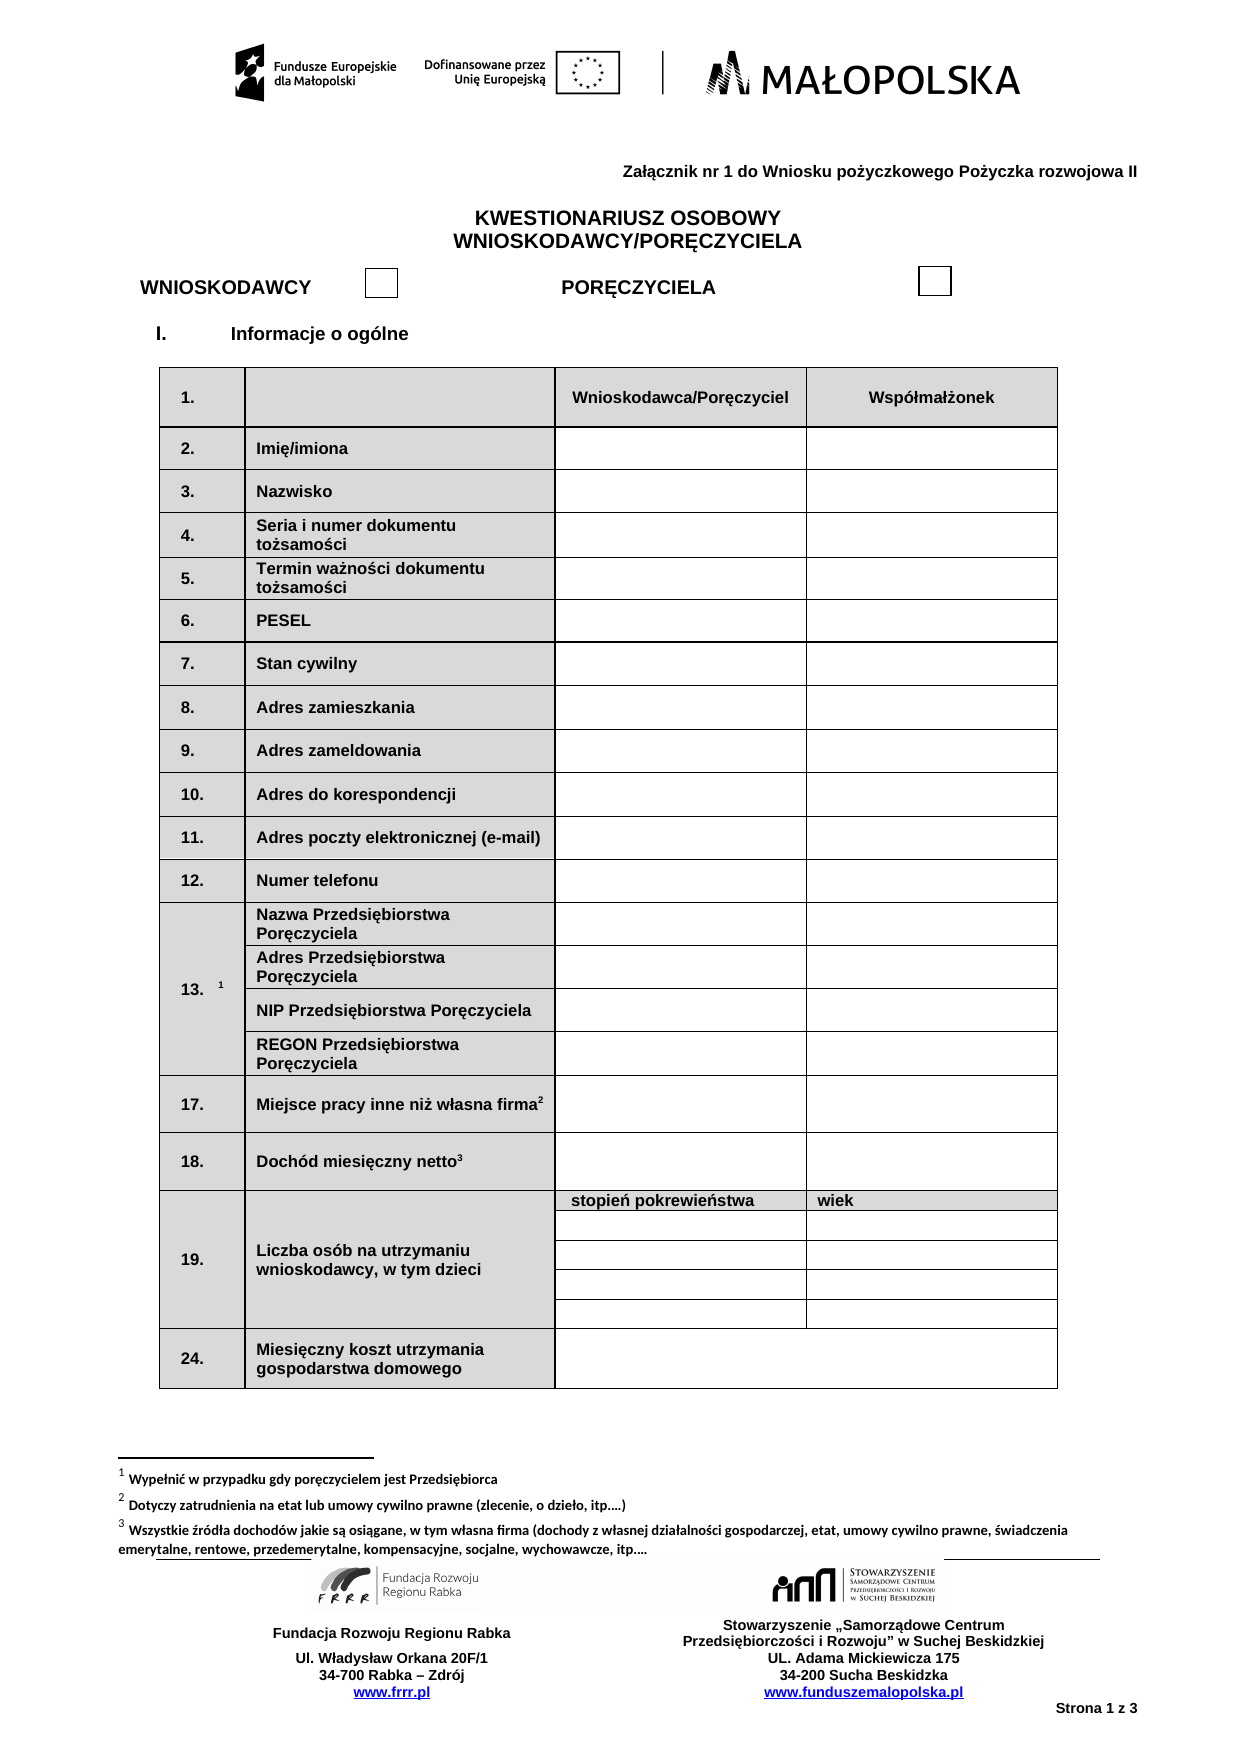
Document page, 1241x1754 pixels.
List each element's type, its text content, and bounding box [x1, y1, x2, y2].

table_cell [807, 773, 1057, 816]
list Informacje o ogólne [156, 321, 1137, 344]
table_cell Adres zamieszkania [246, 686, 554, 729]
text WNIOSKODAWCY PORĘCZYCIELA [118, 276, 1137, 299]
table_cell [556, 903, 806, 945]
text WNIOSKODAWCY/PORĘCZYCIELA [118, 229, 1137, 253]
table_cell [556, 946, 806, 988]
table_cell Adres poczty elektronicznej (e-mail) [246, 817, 554, 858]
table_cell REGON Przedsiębiorstwa Poręczyciela [246, 1032, 554, 1075]
table_cell [556, 989, 806, 1031]
table_cell [160, 1133, 244, 1190]
table_cell Imię/imiona [246, 428, 554, 469]
table_cell [160, 1076, 244, 1132]
table_cell [160, 730, 244, 772]
table_cell Numer telefonu [246, 860, 554, 902]
table_cell Miejsce pracy inne niż własna firma [246, 1076, 554, 1132]
table_cell [807, 643, 1057, 685]
table_cell [556, 1076, 806, 1132]
table_cell Miesięczny koszt utrzymania gospodarstwa domowego [246, 1329, 554, 1388]
table_cell [556, 773, 806, 816]
text Załącznik nr 1 do Wniosku pożyczkowego Pożyczka rozwojowa II [118, 162, 1137, 181]
table_cell [807, 1300, 1057, 1328]
table_cell Adres zameldowania [246, 730, 554, 772]
table_cell [556, 600, 806, 641]
table_cell [807, 1032, 1057, 1075]
table_cell [556, 1211, 806, 1240]
picture [311, 1559, 945, 1612]
table_cell [556, 1133, 806, 1190]
table_cell Seria i numer dokumentu tożsamości [246, 513, 554, 557]
table_cell [160, 600, 244, 641]
table_cell [556, 730, 806, 772]
table_header Współmałżonek [807, 368, 1057, 426]
table_cell [160, 903, 244, 1075]
table_cell PESEL [246, 600, 554, 641]
table_cell [807, 903, 1057, 945]
table_cell [556, 1329, 1057, 1388]
table_cell [807, 860, 1057, 902]
table_cell [160, 470, 244, 512]
table_cell [556, 470, 806, 512]
table_cell [807, 470, 1057, 512]
table_cell [807, 946, 1057, 988]
table_header Wnioskodawca/Poręczyciel [556, 368, 806, 426]
table_cell [160, 1191, 244, 1328]
table_header [246, 368, 554, 426]
table_cell [160, 558, 244, 599]
table_cell [556, 1241, 806, 1269]
table_cell [160, 1329, 244, 1388]
text KWESTIONARIUSZ OSOBOWY [118, 205, 1137, 229]
table_cell [807, 817, 1057, 858]
table_cell Adres Przedsiębiorstwa Poręczyciela [246, 946, 554, 988]
table_cell Stan cywilny [246, 643, 554, 685]
table_cell [807, 513, 1057, 557]
table_cell [556, 1300, 806, 1328]
table_cell [807, 1211, 1057, 1240]
table_cell [807, 1076, 1057, 1132]
table_cell [160, 643, 244, 685]
table_cell [556, 817, 806, 858]
table_cell [160, 860, 244, 902]
table_cell [556, 643, 806, 685]
table_cell [160, 817, 244, 858]
table_header [160, 368, 244, 426]
table_cell [807, 1270, 1057, 1299]
table_cell Dochód miesięczny netto [246, 1133, 554, 1190]
table_cell [556, 686, 806, 729]
table_cell [807, 558, 1057, 599]
table_cell [160, 773, 244, 816]
table_cell [160, 428, 244, 469]
table_cell [807, 730, 1057, 772]
table_cell [160, 686, 244, 729]
table_cell [807, 428, 1057, 469]
table_cell wiek [807, 1191, 1057, 1210]
table_cell [556, 428, 806, 469]
table_cell NIP Przedsiębiorstwa Poręczyciela [246, 989, 554, 1031]
table_cell [556, 558, 806, 599]
table_cell Nazwa Przedsiębiorstwa Poręczyciela [246, 903, 554, 945]
table_cell [160, 513, 244, 557]
table_cell Termin ważności dokumentu tożsamości [246, 558, 554, 599]
table_cell [807, 686, 1057, 729]
table_cell stopień pokrewieństwa [556, 1191, 806, 1210]
table_cell [807, 989, 1057, 1031]
table_cell [807, 600, 1057, 641]
table_cell [556, 1032, 806, 1075]
table_cell [556, 513, 806, 557]
table_cell [556, 1270, 806, 1299]
table_cell Adres do korespondencji [246, 773, 554, 816]
picture [221, 29, 1034, 116]
table_cell Nazwisko [246, 470, 554, 512]
table_cell [807, 1241, 1057, 1269]
table_cell Liczba osób na utrzymaniu wnioskodawcy, w tym dzieci [246, 1191, 554, 1328]
table_cell [556, 860, 806, 902]
table_cell [807, 1133, 1057, 1190]
